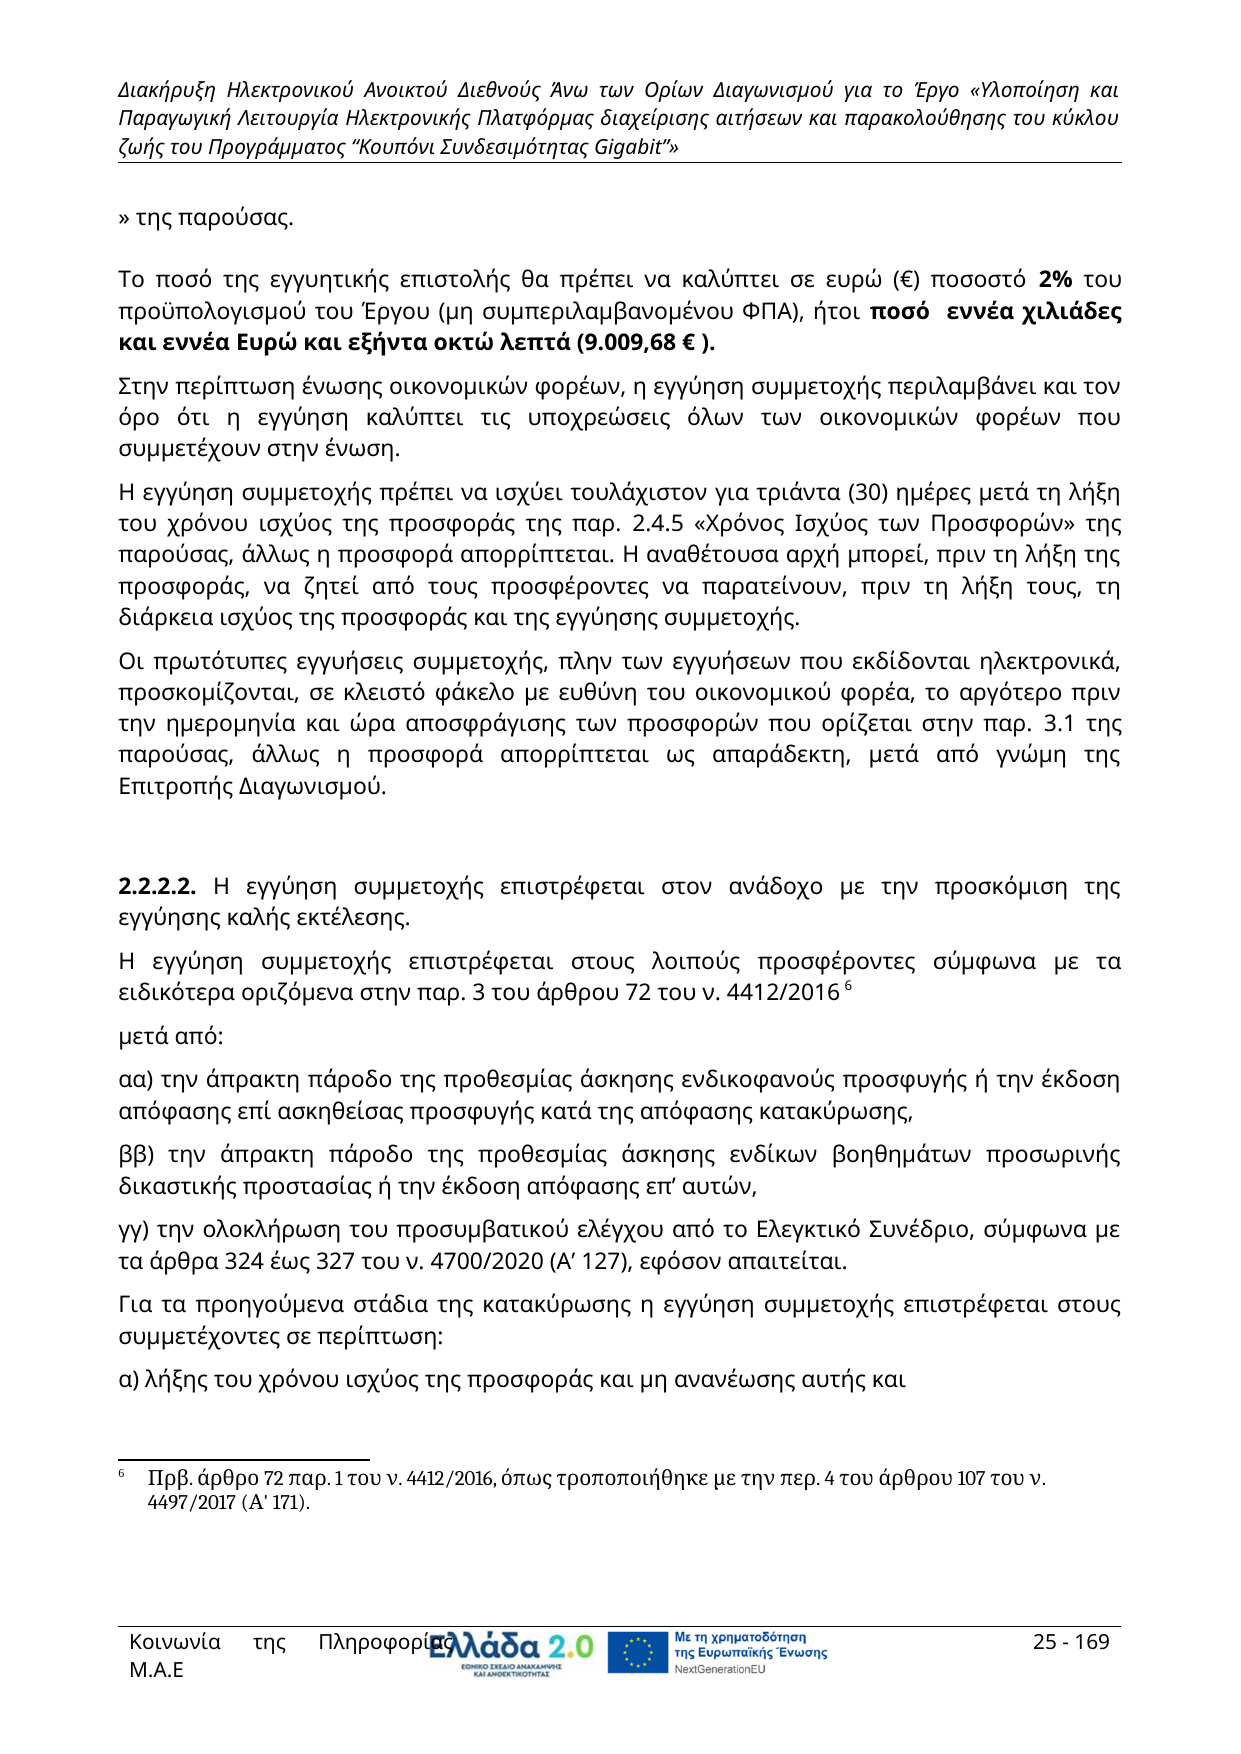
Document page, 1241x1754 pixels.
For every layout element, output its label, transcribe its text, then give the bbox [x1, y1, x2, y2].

text μετά από: [118, 1020, 1122, 1051]
text αα) την άπρακτη πάροδο της προθεσμίας άσκησης ενδικοφανούς προσφυγής ή την έκδοση απόφασης επί ασκηθείσας προσφυγής κατά της απόφασης κατακύρωσης, [118, 1063, 1122, 1126]
list 2.2.2.2. Η εγγύηση συμμετοχής επιστρέφεται στον ανάδοχο με την προσκόμιση της εγγύησης καλής εκτέλεσης. [118, 870, 1122, 932]
list ΠΑΡΑΡΤΗΜΑ VIII – Υποδείγματα Εγγυητικών Επιστολών» της παρούσας. [118, 201, 1122, 232]
picture [427, 1627, 834, 1678]
text Η εγγύηση συμμετοχής επιστρέφεται στους λοιπούς προσφέροντες σύμφωνα με τα ειδικότερα οριζόμενα στην παρ. 3 του άρθρου 72 του ν. 4412/2016 [118, 945, 1122, 1007]
text Η εγγύηση συμμετοχής πρέπει να ισχύει τουλάχιστον για τριάντα (30) ημέρες μετά τη λήξη του χρόνου ισχύος της προσφοράς της παρ. 2.4.5 «Χρόνος Ισχύος των Προσφορών» της παρούσας, άλλως η προσφορά απορρίπτεται. Η αναθέτουσα αρχή μπορεί, πριν τη λήξη της προσφοράς, να ζητεί από τους προσφέροντες να παρατείνουν, πριν τη λήξη τους, τη διάρκεια ισχύος της προσφοράς και της εγγύησης συμμετοχής. [118, 476, 1122, 632]
text α) λήξης του χρόνου ισχύος της προσφοράς και μη ανανέωσης αυτής και [118, 1363, 1122, 1395]
list Το ποσό της εγγυητικής επιστολής θα πρέπει να καλύπτει σε ευρώ (€) ποσοστό 2% του προϋπολογισμού του Έργου (μη συμπεριλαμβανομένου ΦΠΑ), ήτοι ποσό εννέα χιλιάδες και εννέα Ευρώ και εξήντα οκτώ λεπτά (9.009,68 € ). [118, 263, 1122, 357]
text Οι πρωτότυπες εγγυήσεις συμμετοχής, πλην των εγγυήσεων που εκδίδονται ηλεκτρονικά, προσκομίζονται, σε κλειστό φάκελο με ευθύνη του οικονομικού φορέα, το αργότερο πριν την ημερομηνία και ώρα αποσφράγισης των προσφορών που ορίζεται στην παρ. 3.1 της παρούσας, άλλως η προσφορά απορρίπτεται ως απαράδεκτη, μετά από γνώμη της Επιτροπής Διαγωνισμού. [118, 645, 1122, 801]
text γγ) την ολοκλήρωση του προσυμβατικού ελέγχου από το Ελεγκτικό Συνέδριο, σύμφωνα με τα άρθρα 324 έως 327 του ν. 4700/2020 (Α’ 127), εφόσον απαιτείται. [118, 1213, 1122, 1276]
text Στην περίπτωση ένωσης οικονομικών φορέων, η εγγύηση συμμετοχής περιλαμβάνει και τον όρο ότι η εγγύηση καλύπτει τις υποχρεώσεις όλων των οικονομικών φορέων που συμμετέχουν στην ένωση. [118, 370, 1122, 463]
text Για τα προηγούμενα στάδια της κατακύρωσης η εγγύηση συμμετοχής επιστρέφεται στους συμμετέχοντες σε περίπτωση: [118, 1288, 1122, 1351]
text ββ) την άπρακτη πάροδο της προθεσμίας άσκησης ενδίκων βοηθημάτων προσωρινής δικαστικής προστασίας ή την έκδοση απόφασης επ’ αυτών, [118, 1138, 1122, 1201]
